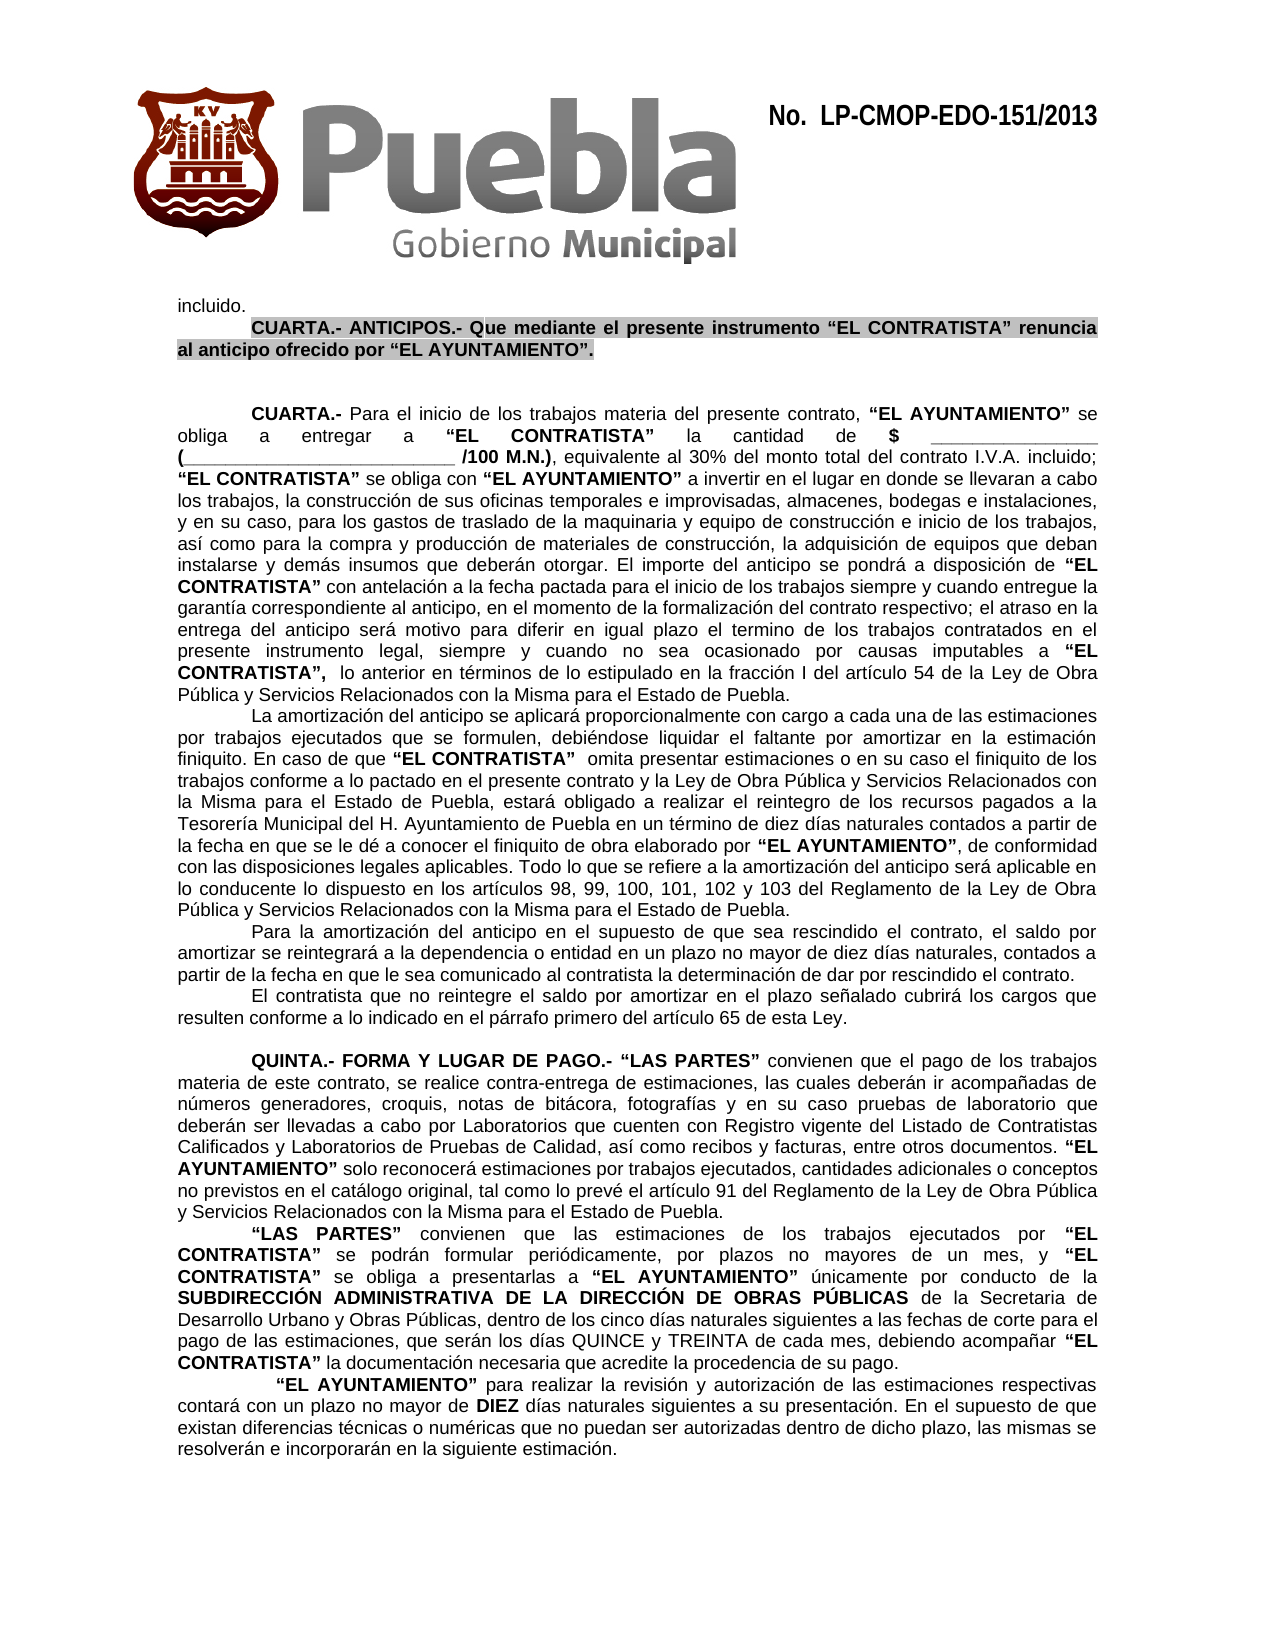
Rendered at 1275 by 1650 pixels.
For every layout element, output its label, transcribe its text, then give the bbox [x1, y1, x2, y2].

text CUARTA.- ANTICIPOS.- Que mediante el presente instrumento “EL CONTRATISTA” renuncia al anticipo ofrecido por “EL AYUNTAMIENTO”. [177, 317, 1098, 360]
text El contratista que no reintegre el saldo por amortizar en el plazo señalado cubrirá los cargos que resulten conforme a lo indicado en el párrafo primero del artículo 65 de esta Ley. [177, 985, 1098, 1028]
text “EL AYUNTAMIENTO” para realizar la revisión y autorización de las estimaciones respectivas contará con un plazo no mayor de DIEZ días naturales siguientes a su presentación. En el supuesto de que existan diferencias técnicas o numéricas que no puedan ser autorizadas dentro de dicho plazo, las mismas se resolverán e incorporarán en la siguiente estimación. [177, 1373, 1098, 1460]
text “LAS PARTES” convienen que las estimaciones de los trabajos ejecutados por “EL CONTRATISTA” se podrán formular periódicamente, por plazos no mayores de un mes, y “EL CONTRATISTA” se obliga a presentarlas a “EL AYUNTAMIENTO” únicamente por conducto de la SUBDIRECCIÓN ADMINISTRATIVA DE LA DIRECCIÓN DE OBRAS PÚBLICAS de la Secretaria de Desarrollo Urbano y Obras Públicas, dentro de los cinco días naturales siguientes a las fechas de corte para el pago de las estimaciones, que serán los días QUINCE y TREINTA de cada mes, debiendo acompañar “EL CONTRATISTA” la documentación necesaria que acredite la procedencia de su pago. [177, 1222, 1098, 1373]
picture [133, 87, 736, 264]
text La amortización del anticipo se aplicará proporcionalmente con cargo a cada una de las estimaciones por trabajos ejecutados que se formulen, debiéndose liquidar el faltante por amortizar en la estimación finiquito. En caso de que “EL CONTRATISTA” omita presentar estimaciones o en su caso el finiquito de los trabajos conforme a lo pactado en el presente contrato y de Obra Pública y Servicios Relacionados con para el Estado de Puebla, estará obligado a realizar el reintegro de los recursos pagados a del H. Ayuntamiento de Puebla en un término de diez días naturales contados a partir de la fecha en que se le dé a conocer el finiquito de obra elaborado por “EL AYUNTAMIENTO”, de conformidad con las disposiciones legales aplicables. Todo lo que se refiere a la amortización del anticipo será aplicable en lo conducente lo dispuesto en los artículos 98, 99, 100, 101, 102 y 103 del Reglamento de de Obra Pública y Servicios Relacionados con para el Estado de Puebla. [177, 705, 1098, 921]
text QUINTA.- FORMA Y LUGAR DE PAGO.- “LAS PARTES” convienen que el pago de los trabajos materia de este contrato, se realice contra-entrega de estimaciones, las cuales deberán ir acompañadas de números generadores, croquis, notas de bitácora, fotografías y en su caso pruebas de laboratorio que deberán ser llevadas a cabo por Laboratorios que cuenten con Registro vigente del Listado de Contratistas Calificados y Laboratorios de Pruebas de Calidad, así como recibos y facturas, entre otros documentos. “EL AYUNTAMIENTO” solo reconocerá estimaciones por trabajos ejecutados, cantidades adicionales o conceptos no previstos en el catálogo original, tal como lo prevé el artículo 91 del Reglamento de la Ley de Obra Pública y Servicios Relacionados con para el Estado de Puebla. [177, 1050, 1098, 1222]
text Para la amortización del anticipo en el supuesto de que sea rescindido el contrato, el saldo por amortizar se reintegrará a la dependencia o entidad en un plazo no mayor de diez días naturales, contados a partir de la fecha en que le sea comunicado al contratista la determinación de dar por rescindido el contrato. [177, 921, 1098, 985]
text CUARTA.- para el inicio de los trabajos materia del presente contrato, “EL AYUNTAMIENTO” se obliga a entregar a “EL CONTRATISTA” la cantidad de $ ________________ (__________________________ /100 M.N.), equivalente al 30% del monto total del contrato I.V.A. incluido; “EL CONTRATISTA” se obliga con “EL AYUNTAMIENTO” a invertir en el lugar en donde se llevaran a cabo los trabajos, la construcción de sus oficinas temporales e improvisadas, almacenes, bodegas e instalaciones, y en su caso, para los gastos de traslado de la maquinaria y equipo de construcción e inicio de los trabajos, así como para la compra y producción de materiales de construcción, la adquisición de equipos que deban instalarse y demás insumos que deberán otorgar. El importe del anticipo se pondrá a disposición de “EL CONTRATISTA” con antelación a la fecha pactada para el inicio de los trabajos siempre y cuando entregue la garantía correspondiente al anticipo, en el momento de la formalización del contrato respectivo; el atraso en la entrega del anticipo será motivo para diferir en igual plazo el termino de los trabajos contratados en el presente instrumento legal, siempre y cuando no sea ocasionado por causas imputables a “EL CONTRATISTA”, lo anterior en términos de lo estipulado en la fracción I del artículo 54 de de Obra Pública y Servicios Relacionados con para el Estado de Puebla. [177, 403, 1098, 705]
